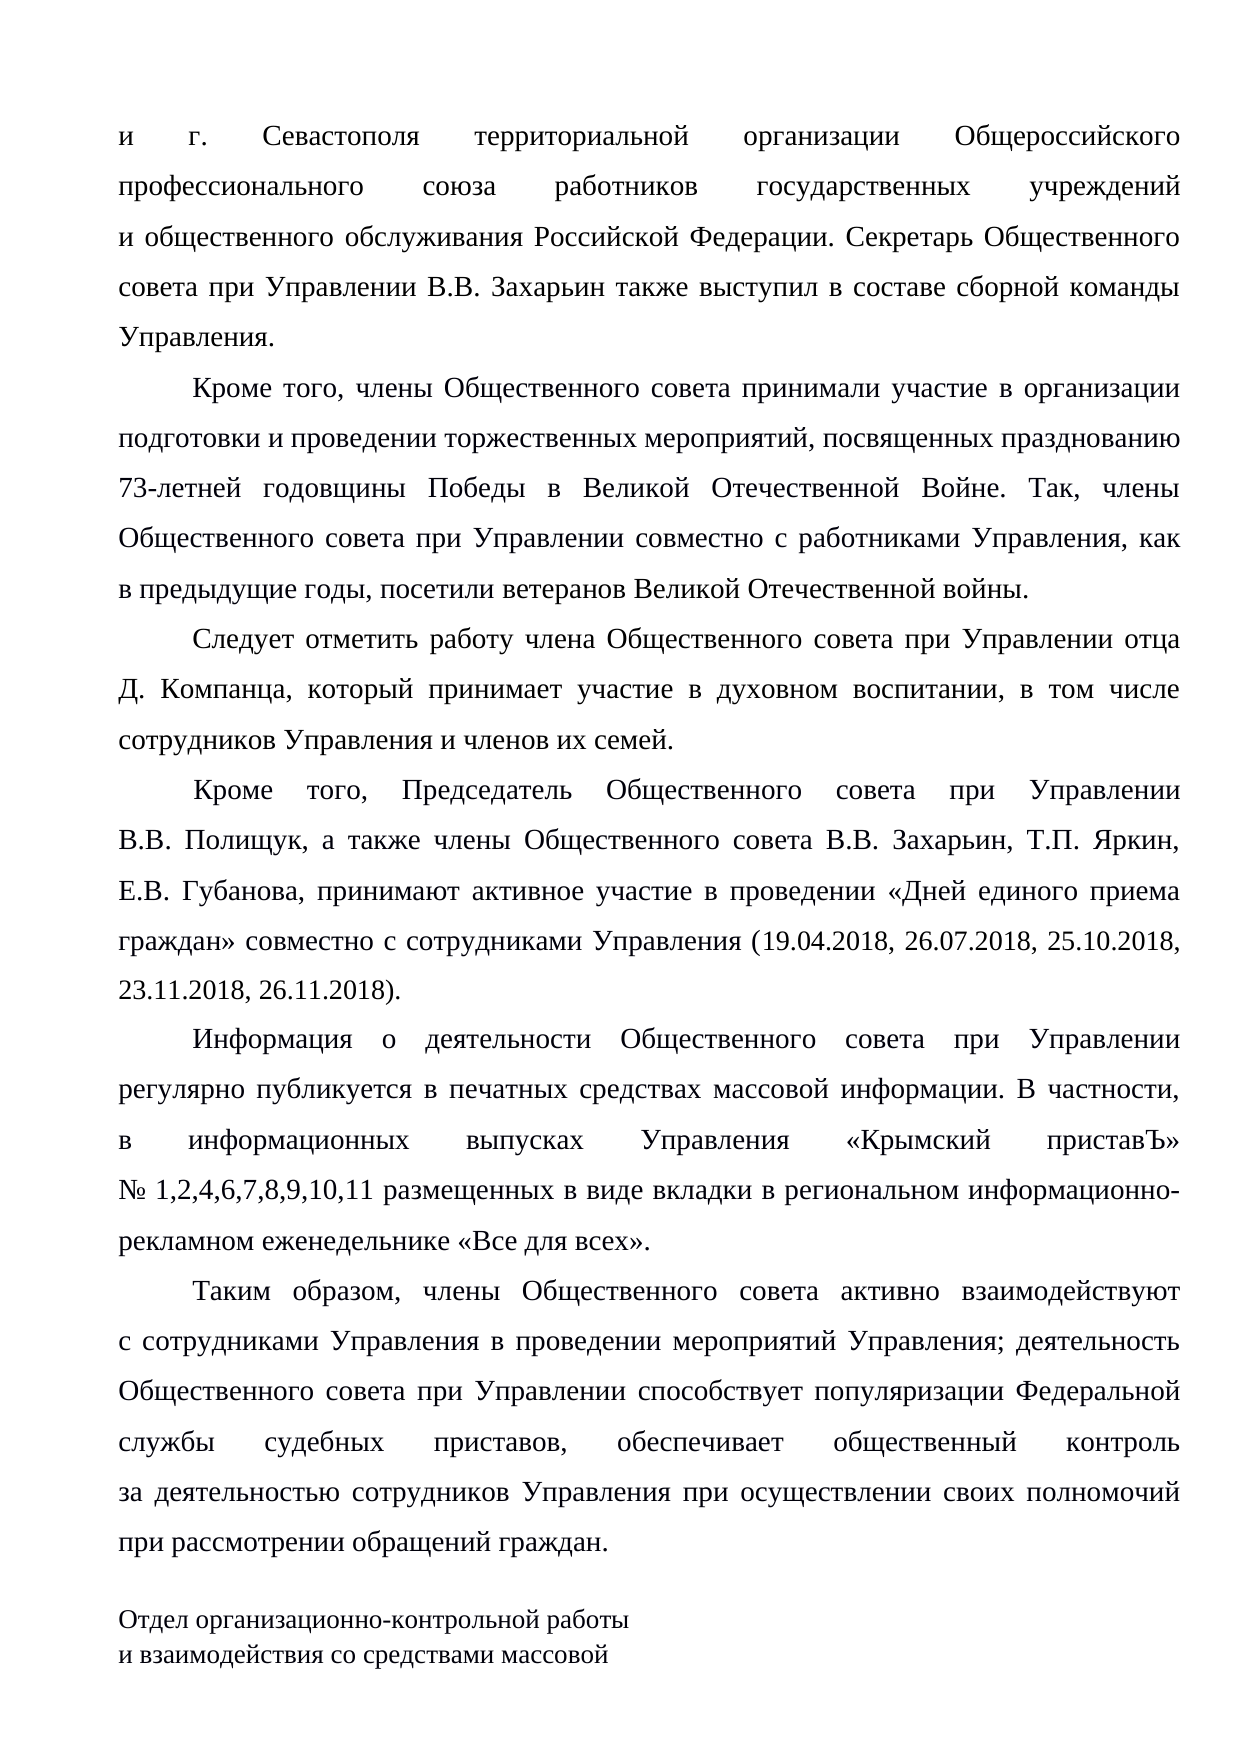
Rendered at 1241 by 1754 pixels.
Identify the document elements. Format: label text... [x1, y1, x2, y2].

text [118, 118, 1181, 353]
text Информация о деятельности Общественного совета при Управлении регулярно публикуется в печатных средствах массовой информации. В частности, в информационных выпусках Управления «Крымский приставЪ» № 1,2,4,6,7,8,9,10,11 размещенных в виде вкладки в региональном информационно-рекламном еженедельнике «Все для всех». [118, 1021, 1181, 1256]
text и взаимодействия со средствами массовой [118, 1638, 1181, 1670]
text Следует отметить работу члена Общественного совета при Управлении отца Д. Компанца, который принимает участие в духовном воспитании, в том числе сотрудников Управления и членов их семей. [118, 621, 1181, 755]
text Отдел организационно-контрольной работы [118, 1603, 1181, 1634]
text Кроме того, члены Общественного совета принимали участие в организации подготовки и проведении торжественных мероприятий, посвященных празднованию 73-летней годовщины Победы в Великой Отечественной Войне. Так, члены Общественного совета при Управлении совместно с работниками Управления, как в предыдущие годы, посетили ветеранов Великой Отечественной войны. [118, 370, 1181, 604]
text Кроме того, Председатель Общественного совета при Управлении В.В. Полищук, а также члены Общественного совета В.В. Захарьин, Т.П. Яркин, Е.В. Губанова, принимают активное участие в проведении «Дней единого приема граждан» совместно с сотрудниками Управления (19.04.2018, 26.07.2018, 25.10.2018, 23.11.2018, 26.11.2018). [118, 772, 1181, 1005]
text Таким образом, члены Общественного совета активно взаимодействуют с сотрудниками Управления в проведении мероприятий Управления; деятельность Общественного совета при Управлении способствует популяризации Федеральной службы судебных приставов, обеспечивает общественный контроль за деятельностью сотрудников Управления при осуществлении своих полномочий при рассмотрении обращений граждан. [118, 1273, 1181, 1558]
